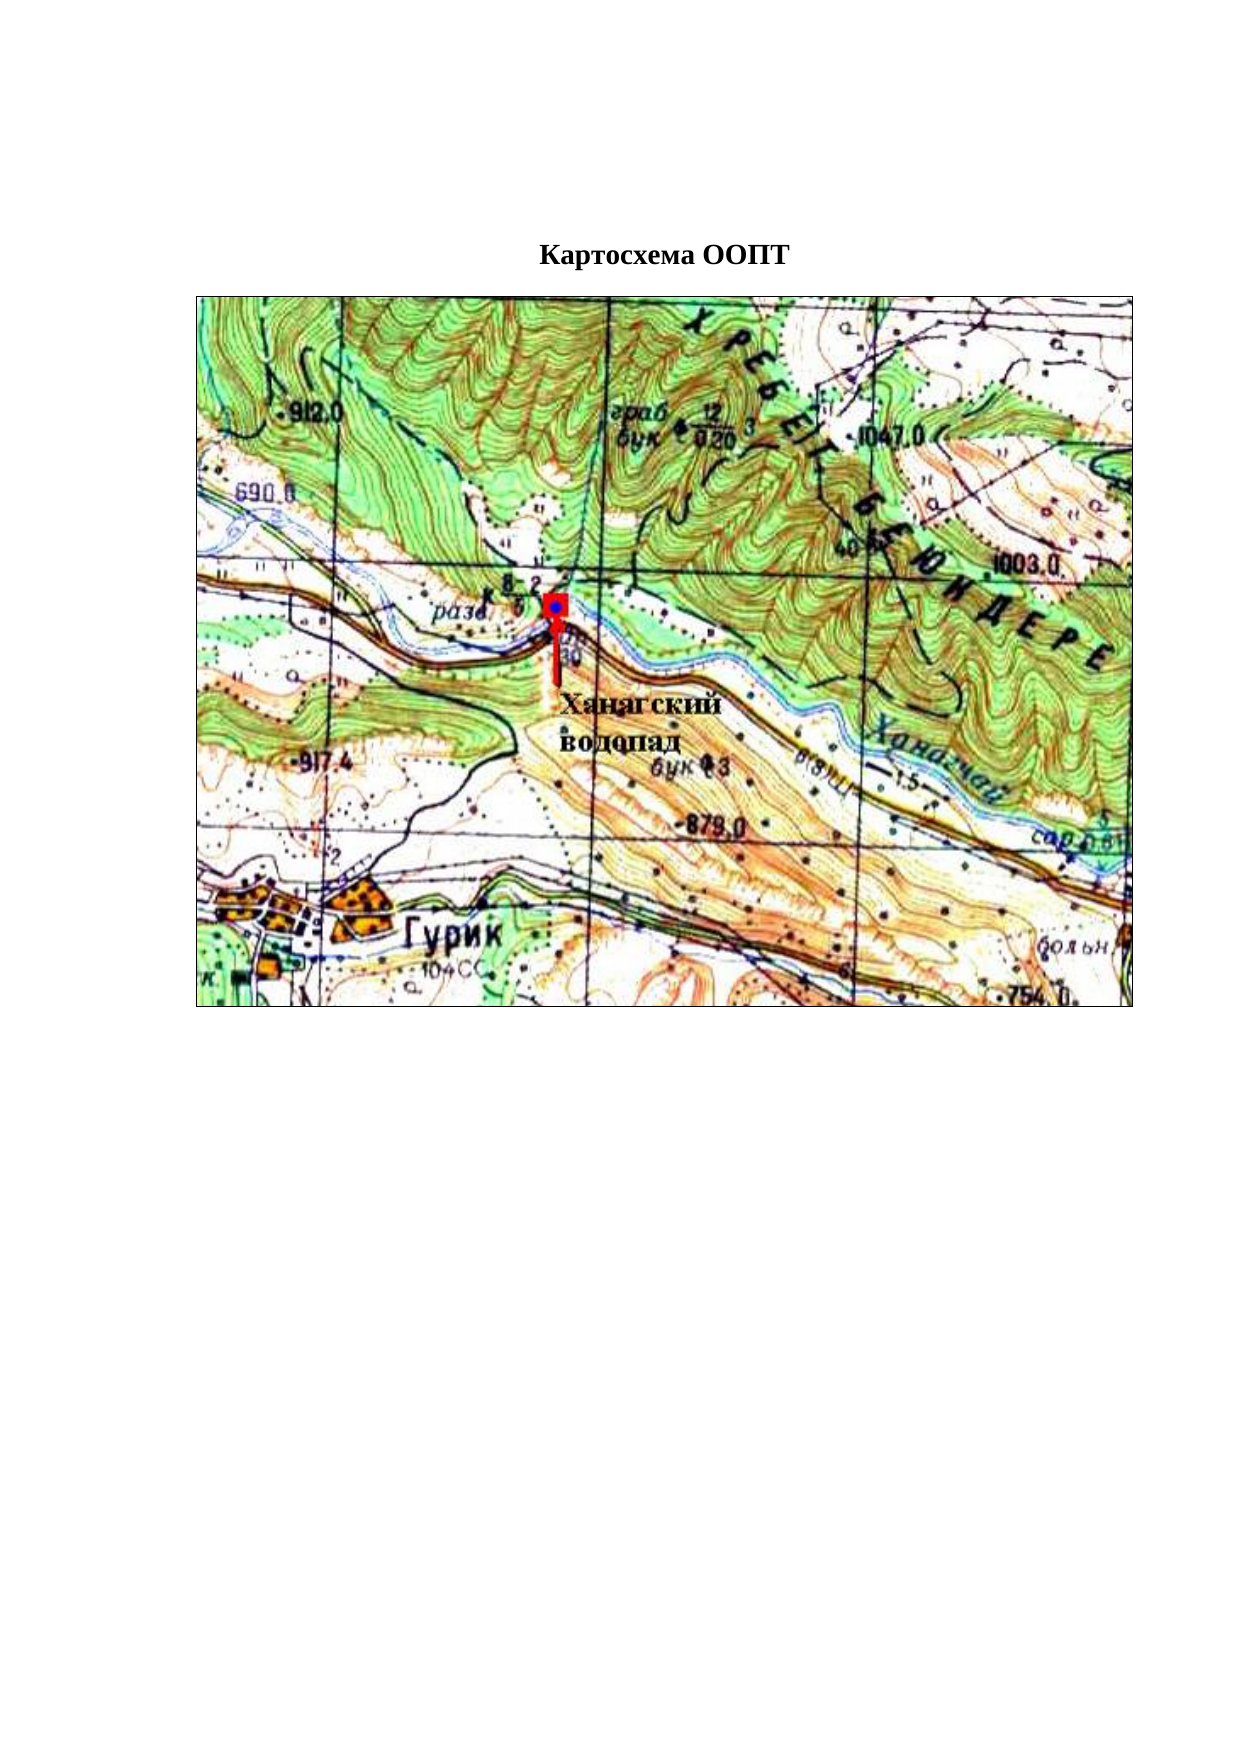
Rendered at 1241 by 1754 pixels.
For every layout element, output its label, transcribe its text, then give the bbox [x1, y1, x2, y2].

picture [197, 297, 1132, 1006]
text Картосхема ООПТ [177, 237, 1152, 270]
